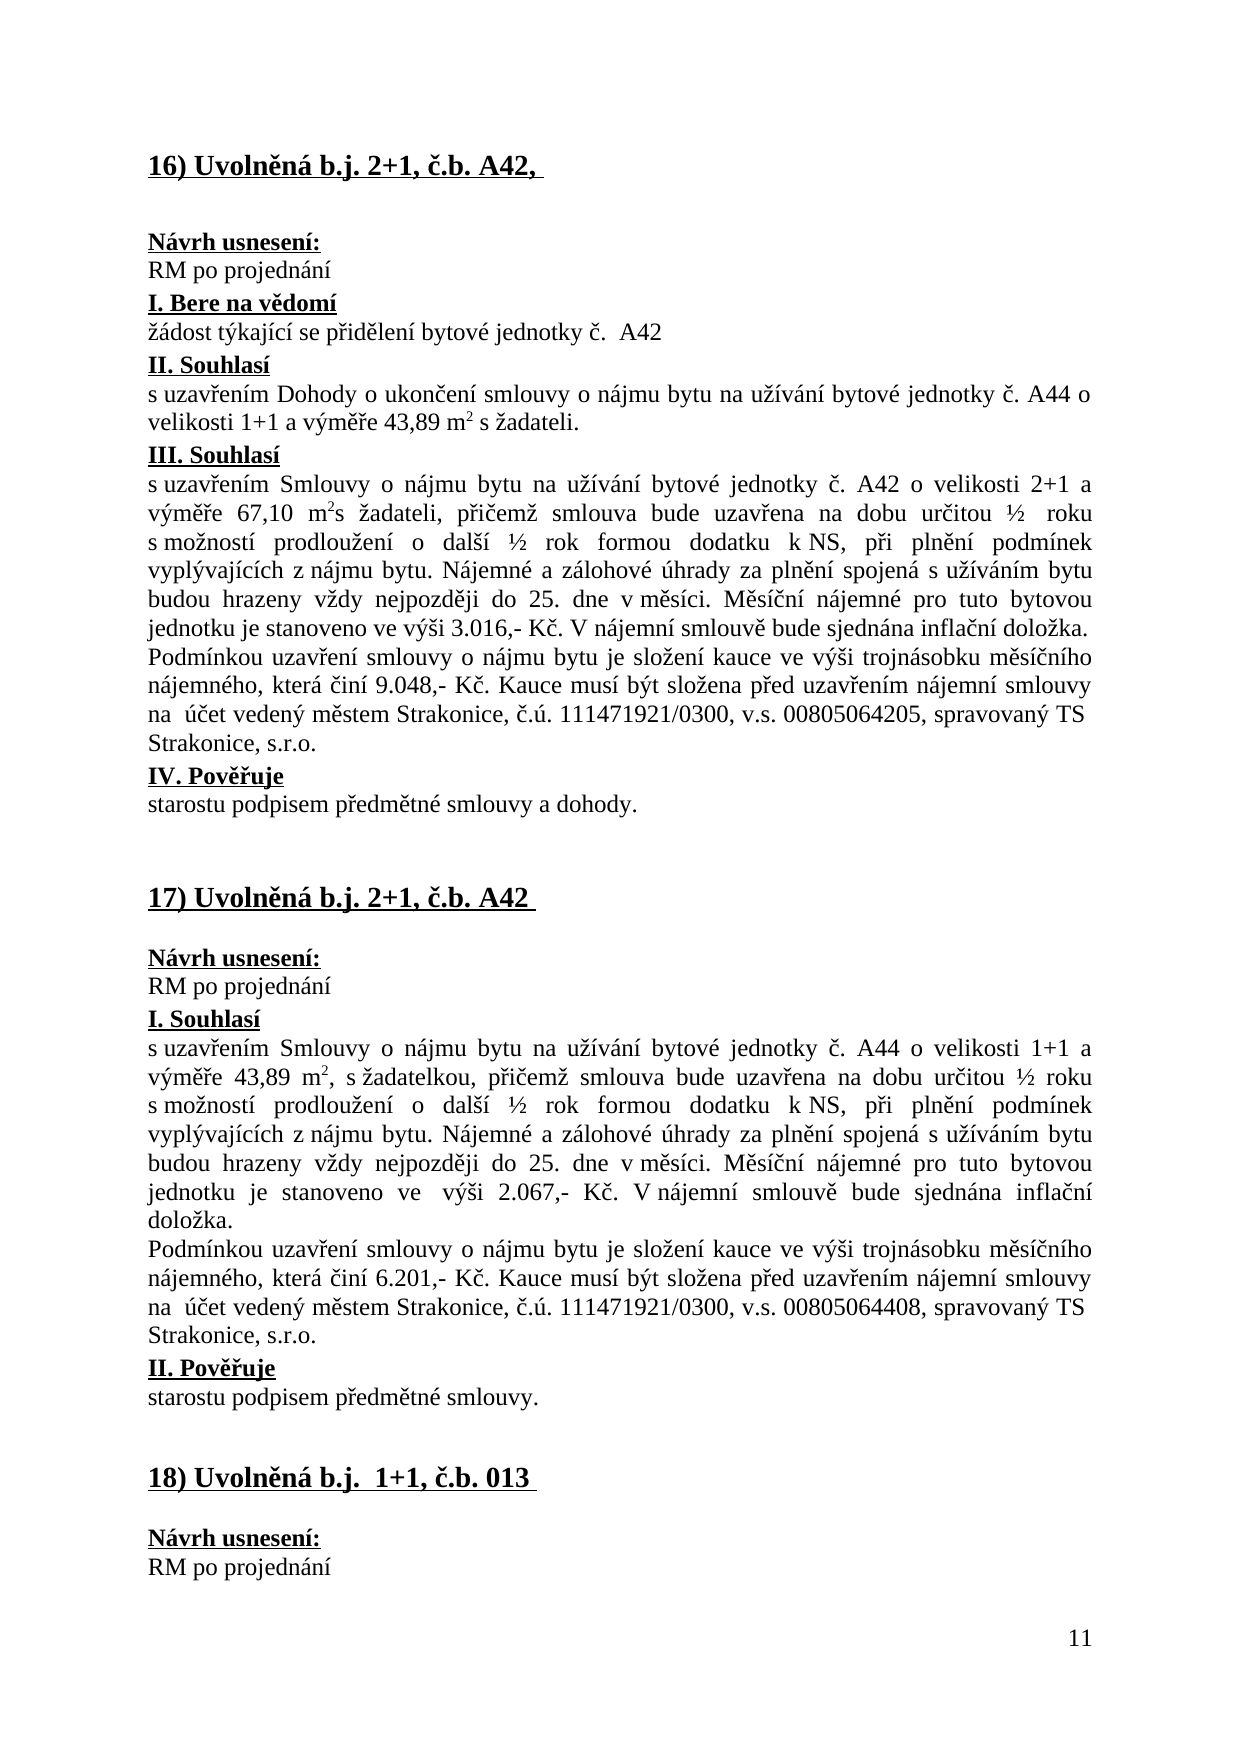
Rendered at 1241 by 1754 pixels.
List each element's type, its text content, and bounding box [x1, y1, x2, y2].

text s uzavřením Smlouvy o nájmu bytu na užívání bytové jednotky č. A44 o velikosti 1+1 a výměře 43,89 m2, s žadatelkou, přičemž smlouva bude uzavřena na dobu určitou ½ roku s možností prodloužení o další ½ rok formou dodatku k NS, při plnění podmínek vyplývajících z nájmu bytu. Nájemné a zálohové úhrady za plnění spojená s užíváním bytu budou hrazeny vždy nejpozději do 25. dne v měsíci. Měsíční nájemné pro tuto bytovou jednotku je stanoveno ve výši 2.067,- Kč. V nájemní smlouvě bude sjednána inflační doložka. [148, 1033, 1093, 1234]
text Návrh usnesení: [148, 943, 1093, 971]
text RM po projednání [148, 255, 1093, 284]
text starostu podpisem předmětné smlouvy a dohody. [148, 789, 1093, 818]
subtitle IV. Pověřuje [148, 761, 1093, 789]
text žádost týkající se přidělení bytové jednotky č. A42 [148, 317, 1093, 346]
text RM po projednání [148, 1552, 1093, 1580]
text Návrh usnesení: [148, 227, 1093, 255]
subtitle II. Souhlasí [148, 350, 1093, 379]
text RM po projednání [148, 971, 1093, 1000]
subtitle I. Bere na vědomí [148, 288, 1093, 317]
subtitle III. Souhlasí [148, 440, 1093, 469]
text s uzavřením Smlouvy o nájmu bytu na užívání bytové jednotky č. A42 o velikosti 2+1 a výměře 67,10 m2s žadateli, přičemž smlouva bude uzavřena na dobu určitou ½ roku s možností prodloužení o další ½ rok formou dodatku k NS, při plnění podmínek vyplývajících z nájmu bytu. Nájemné a zálohové úhrady za plnění spojená s užíváním bytu budou hrazeny vždy nejpozději do 25. dne v měsíci. Měsíční nájemné pro tuto bytovou jednotku je stanoveno ve výši 3.016,- Kč. V nájemní smlouvě bude sjednána inflační doložka. [148, 469, 1093, 642]
subtitle 16) Uvolněná b.j. 2+1, č.b. A42, [148, 148, 1093, 181]
subtitle I. Souhlasí [148, 1004, 1093, 1033]
subtitle 17) Uvolněná b.j. 2+1, č.b. A42 [148, 880, 1093, 914]
subtitle II. Pověřuje [148, 1353, 1093, 1382]
text Podmínkou uzavření smlouvy o nájmu bytu je složení kauce ve výši trojnásobku měsíčního nájemného, která činí 9.048,- Kč. Kauce musí být složena před uzavřením nájemní smlouvy na účet vedený městem Strakonice, č.ú. 111471921/0300, v.s. 00805064205, spravovaný TS Strakonice, s.r.o. [148, 642, 1093, 757]
subtitle 18) Uvolněná b.j. 1+1, č.b. 013 [148, 1461, 1093, 1494]
text Podmínkou uzavření smlouvy o nájmu bytu je složení kauce ve výši trojnásobku měsíčního nájemného, která činí 6.201,- Kč. Kauce musí být složena před uzavřením nájemní smlouvy na účet vedený městem Strakonice, č.ú. 111471921/0300, v.s. 00805064408, spravovaný TS Strakonice, s.r.o. [148, 1234, 1093, 1349]
text Návrh usnesení: [148, 1523, 1093, 1552]
text s uzavřením Dohody o ukončení smlouvy o nájmu bytu na užívání bytové jednotky č. A44 o velikosti 1+1 a výměře 43,89 m2 s žadateli. [148, 379, 1093, 436]
text starostu podpisem předmětné smlouvy. [148, 1382, 1093, 1411]
